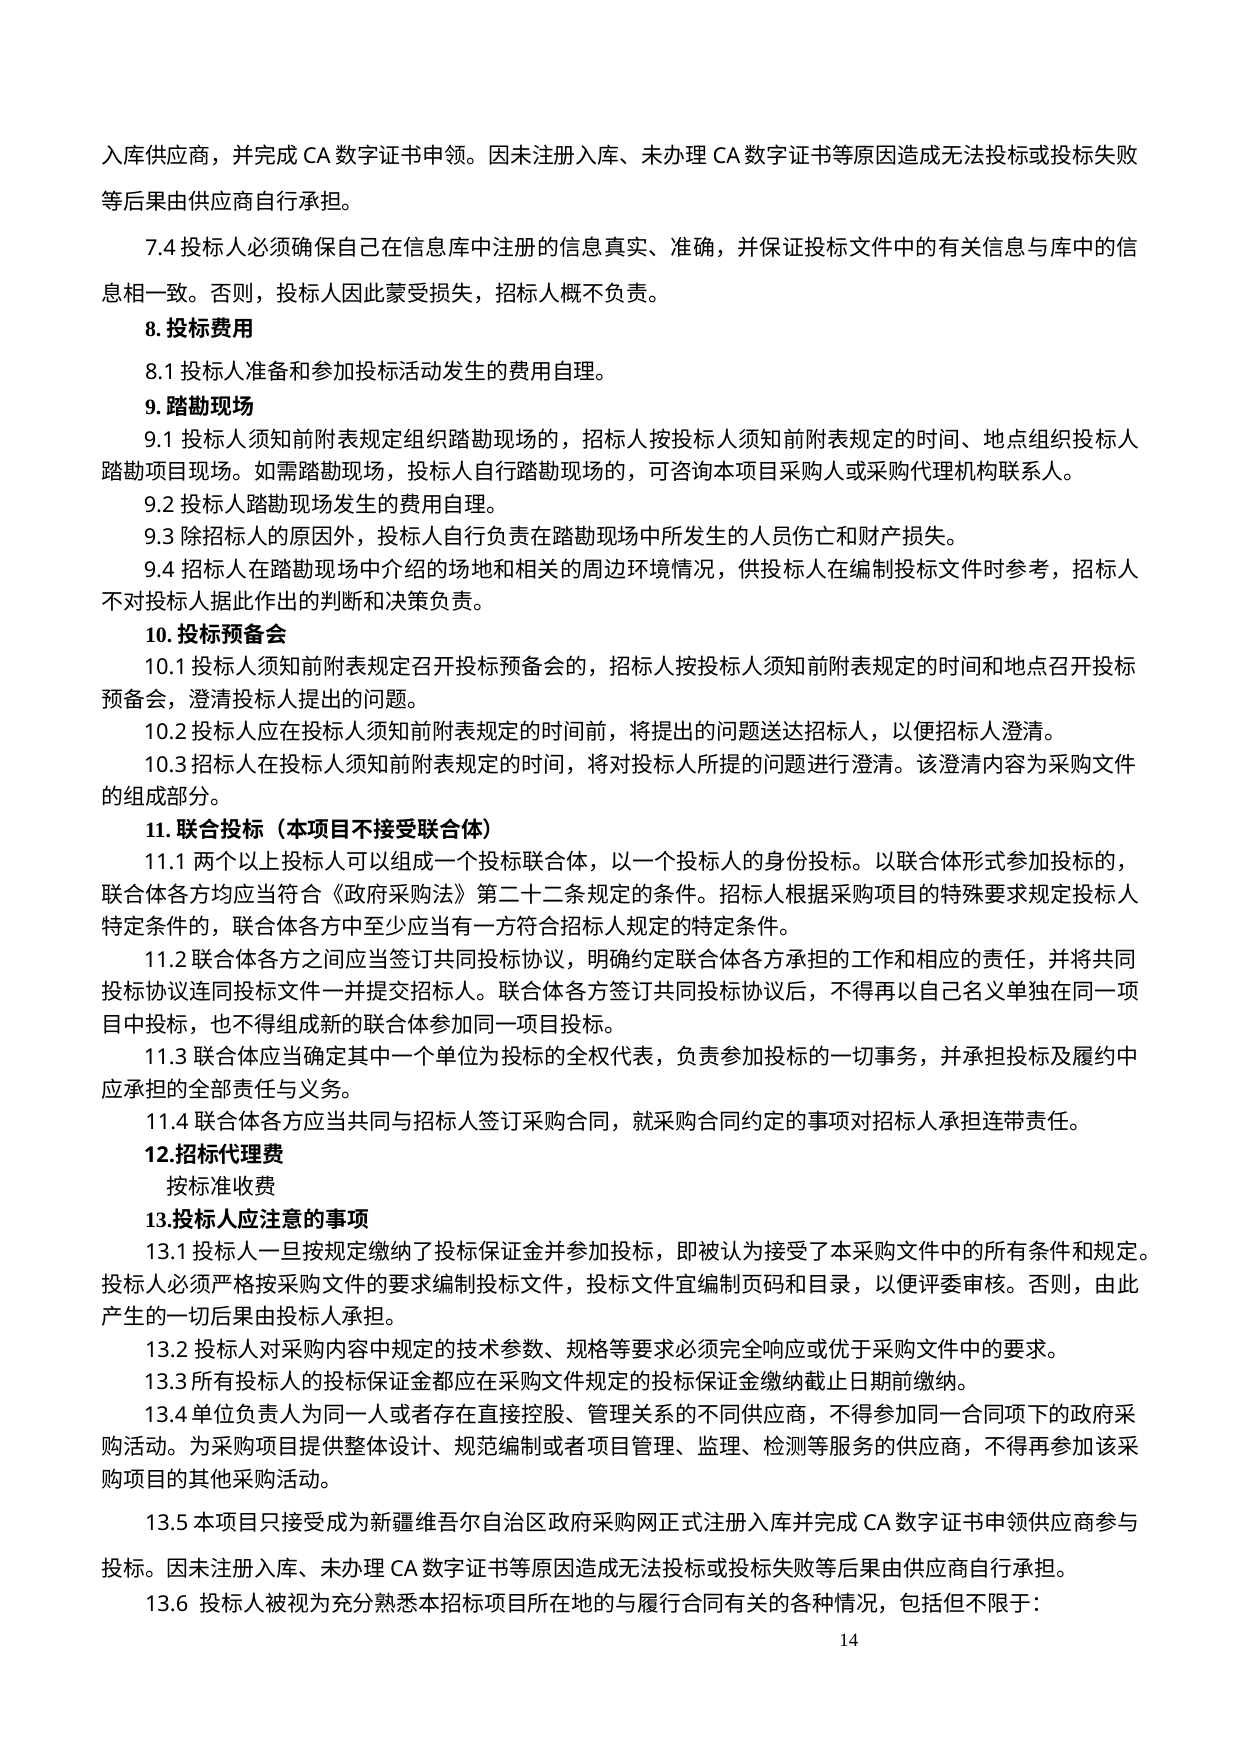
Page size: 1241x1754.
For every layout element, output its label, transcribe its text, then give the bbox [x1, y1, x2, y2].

text 13.1投标人一旦按规定缴纳了投标保证金并参加投标，即被认为接受了本采购文件中的所有条件和规定。投标人必须严格按采购文件的要求编制投标文件，投标文件宜编制页码和目录，以便评委审核。否则，由此产生的一切后果由投标人承担。 [101, 1234, 1139, 1331]
text 10. 投标预备会 [101, 616, 1139, 649]
text 9.4 招标人在踏勘现场中介绍的场地和相关的周边环境情况，供投标人在编制投标文件时参考，招标人不对投标人据此作出的判断和决策负责。 [101, 551, 1139, 616]
text 8. 投标费用 [101, 311, 1139, 343]
text 9. 踏勘现场 [101, 389, 1139, 421]
text 13.5本项目只接受成为新疆维吾尔自治区政府采购网正式注册入库并完成CA数字证书申领供应商参与投标。因未注册入库、未办理CA数字证书等原因造成无法投标或投标失败等后果由供应商自行承担。 [101, 1494, 1139, 1586]
text 13.6 投标人被视为充分熟悉本招标项目所在地的与履行合同有关的各种情况，包括但不限于： [101, 1586, 1139, 1618]
text 13.4单位负责人为同一人或者存在直接控股、管理关系的不同供应商，不得参加同一合同项下的政府采购活动。为采购项目提供整体设计、规范编制或者项目管理、监理、检测等服务的供应商，不得再参加该采购项目的其他采购活动。 [101, 1396, 1139, 1494]
text 11.4 联合体各方应当共同与招标人签订采购合同，就采购合同约定的事项对招标人承担连带责任。 [101, 1104, 1139, 1136]
text 13.3所有投标人的投标保证金都应在采购文件规定的投标保证金缴纳截止日期前缴纳。 [101, 1364, 1139, 1396]
text 11.2联合体各方之间应当签订共同投标协议，明确约定联合体各方承担的工作和相应的责任，并将共同投标协议连同投标文件一并提交招标人。联合体各方签订共同投标协议后，不得再以自己名义单独在同一项目中投标，也不得组成新的联合体参加同一项目投标。 [101, 941, 1139, 1039]
text 13.投标人应注意的事项 [101, 1201, 1139, 1234]
text 10.1投标人须知前附表规定召开投标预备会的，招标人按投标人须知前附表规定的时间和地点召开投标预备会，澄清投标人提出的问题。 [101, 649, 1139, 714]
text 12.招标代理费 [101, 1136, 1139, 1169]
subtitle 按标准收费 [101, 1169, 1139, 1201]
text 11.3 联合体应当确定其中一个单位为投标的全权代表，负责参加投标的一切事务，并承担投标及履约中应承担的全部责任与义务。 [101, 1039, 1139, 1104]
text 11.1 两个以上投标人可以组成一个投标联合体，以一个投标人的身份投标。以联合体形式参加投标的，联合体各方均应当符合《政府采购法》第二十二条规定的条件。招标人根据采购项目的特殊要求规定投标人特定条件的，联合体各方中至少应当有一方符合招标人规定的特定条件。 [101, 844, 1139, 941]
text 13.2 投标人对采购内容中规定的技术参数、规格等要求必须完全响应或优于采购文件中的要求。 [101, 1331, 1139, 1364]
text 9.3 除招标人的原因外，投标人自行负责在踏勘现场中所发生的人员伤亡和财产损失。 [101, 519, 1139, 551]
text 10.2投标人应在投标人须知前附表规定的时间前，将提出的问题送达招标人，以便招标人澄清。 [101, 714, 1139, 746]
text 11. 联合投标（本项目不接受联合体） [101, 811, 1139, 844]
text 7.4投标人必须确保自己在信息库中注册的信息真实、准确，并保证投标文件中的有关信息与库中的信息相一致。否则，投标人因此蒙受损失，招标人概不负责。 [101, 219, 1139, 311]
text 9.1 投标人须知前附表规定组织踏勘现场的，招标人按投标人须知前附表规定的时间、地点组织投标人踏勘项目现场。如需踏勘现场，投标人自行踏勘现场的，可咨询本项目采购人或采购代理机构联系人。 [101, 421, 1139, 486]
text 9.2 投标人踏勘现场发生的费用自理。 [101, 486, 1139, 519]
text 10.3招标人在投标人须知前附表规定的时间，将对投标人所提的问题进行澄清。该澄清内容为采购文件的组成部分。 [101, 746, 1139, 811]
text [101, 127, 1139, 219]
text 8.1投标人准备和参加投标活动发生的费用自理。 [101, 343, 1139, 389]
